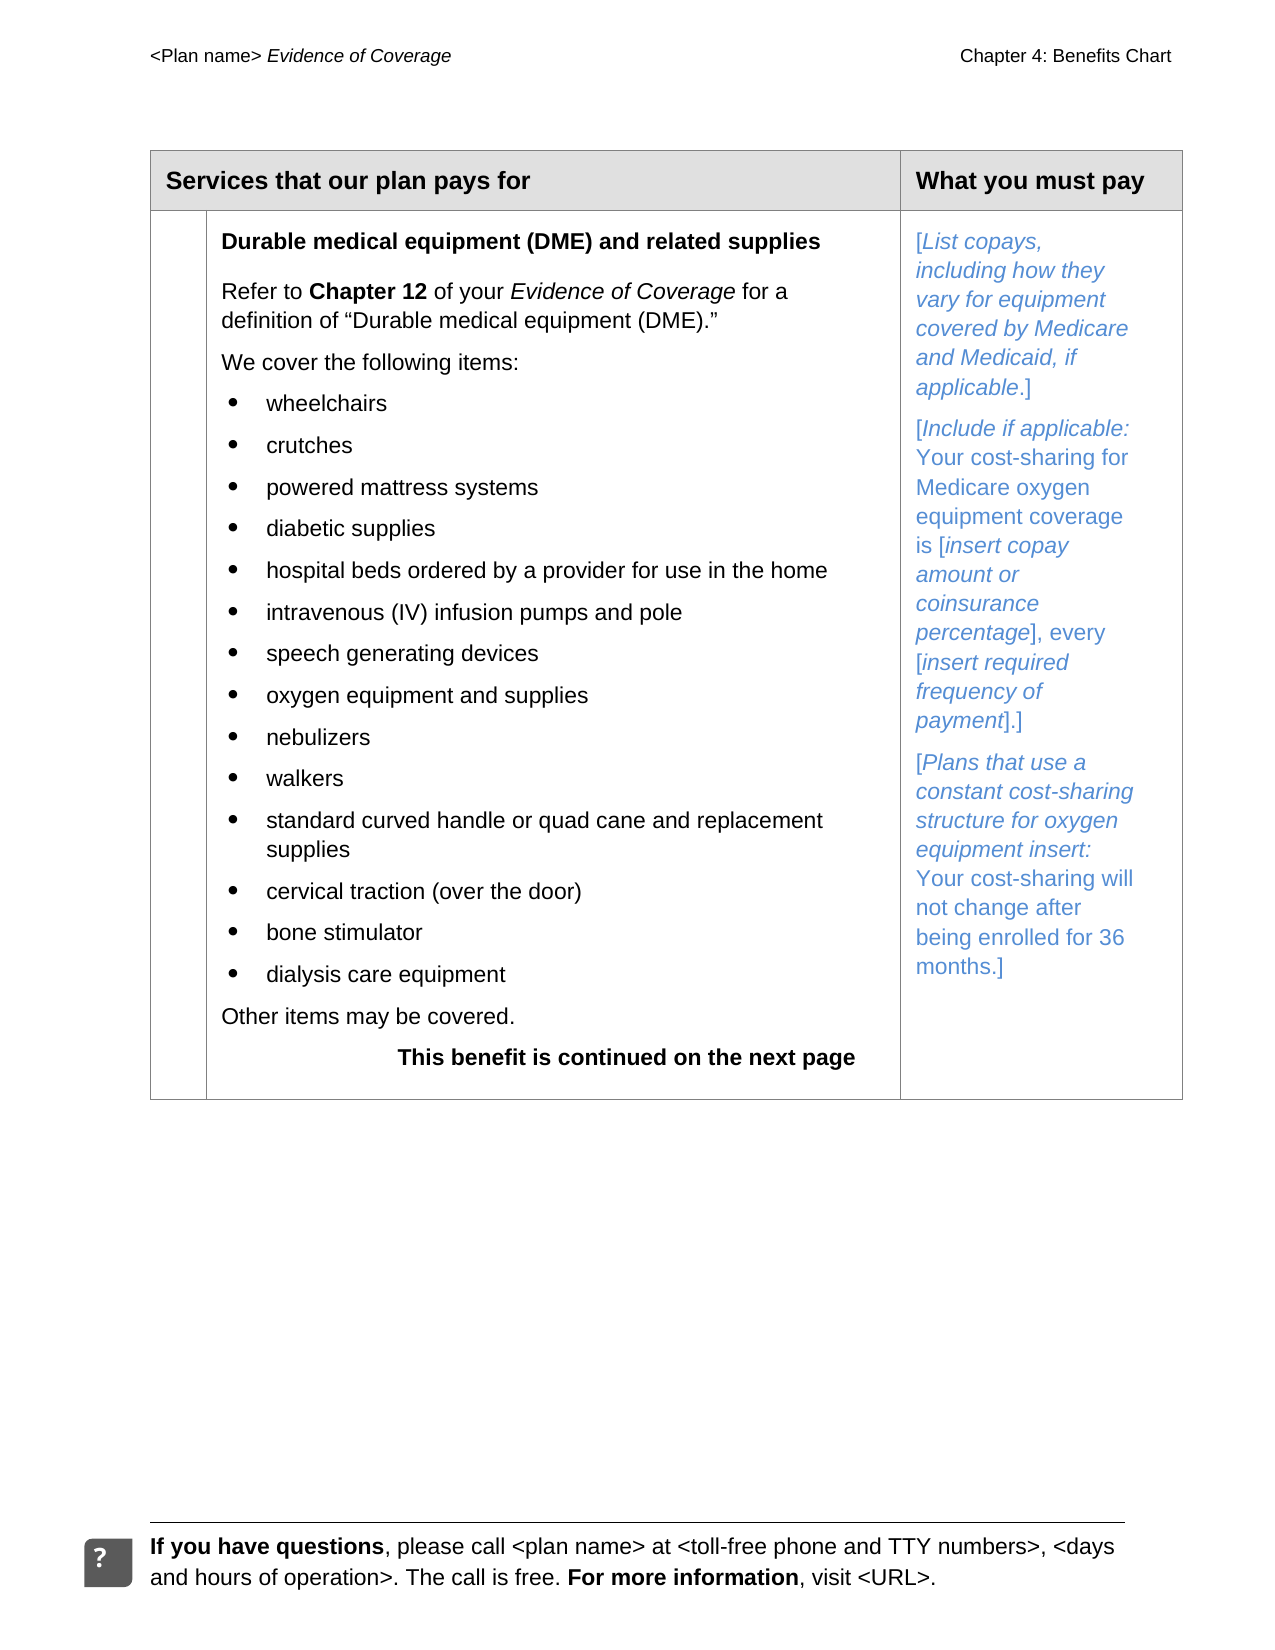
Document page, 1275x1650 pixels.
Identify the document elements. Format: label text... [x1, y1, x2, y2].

table_cell [151, 211, 206, 1099]
table_cell Durable medical equipment (DME) and related supplies Refer to Chapter 12 of your Evidence of Coverage for a definition of “Durable medical equipment (DME).” We cover the following items: wheelchairs crutches powered mattress systems diabetic supplies hospital beds ordered by a provider for use in the home intravenous (IV) infusion pumps and pole speech generating devices oxygen equipment and supplies nebulizers walkers standard curved handle or quad cane and replacement supplies cervical traction (over the door) bone stimulator dialysis care equipment Other items may be covered. This benefit is continued on the next page [207, 211, 900, 1099]
table_header What you must pay [901, 151, 1182, 210]
table_cell [List copays, including how they vary for equipment covered by Medicare and Medicaid, if applicable.] [Include if applicable: Your cost-sharing for Medicare oxygen equipment coverage is [insert copay amount or coinsurance percentage], every [insert required frequency of payment].] [Plans that use a constant cost-sharing structure for oxygen equipment insert: Your cost-sharing will not change after being enrolled for 36 months.] [901, 211, 1182, 1099]
table_header Services that our plan pays for [151, 151, 900, 210]
